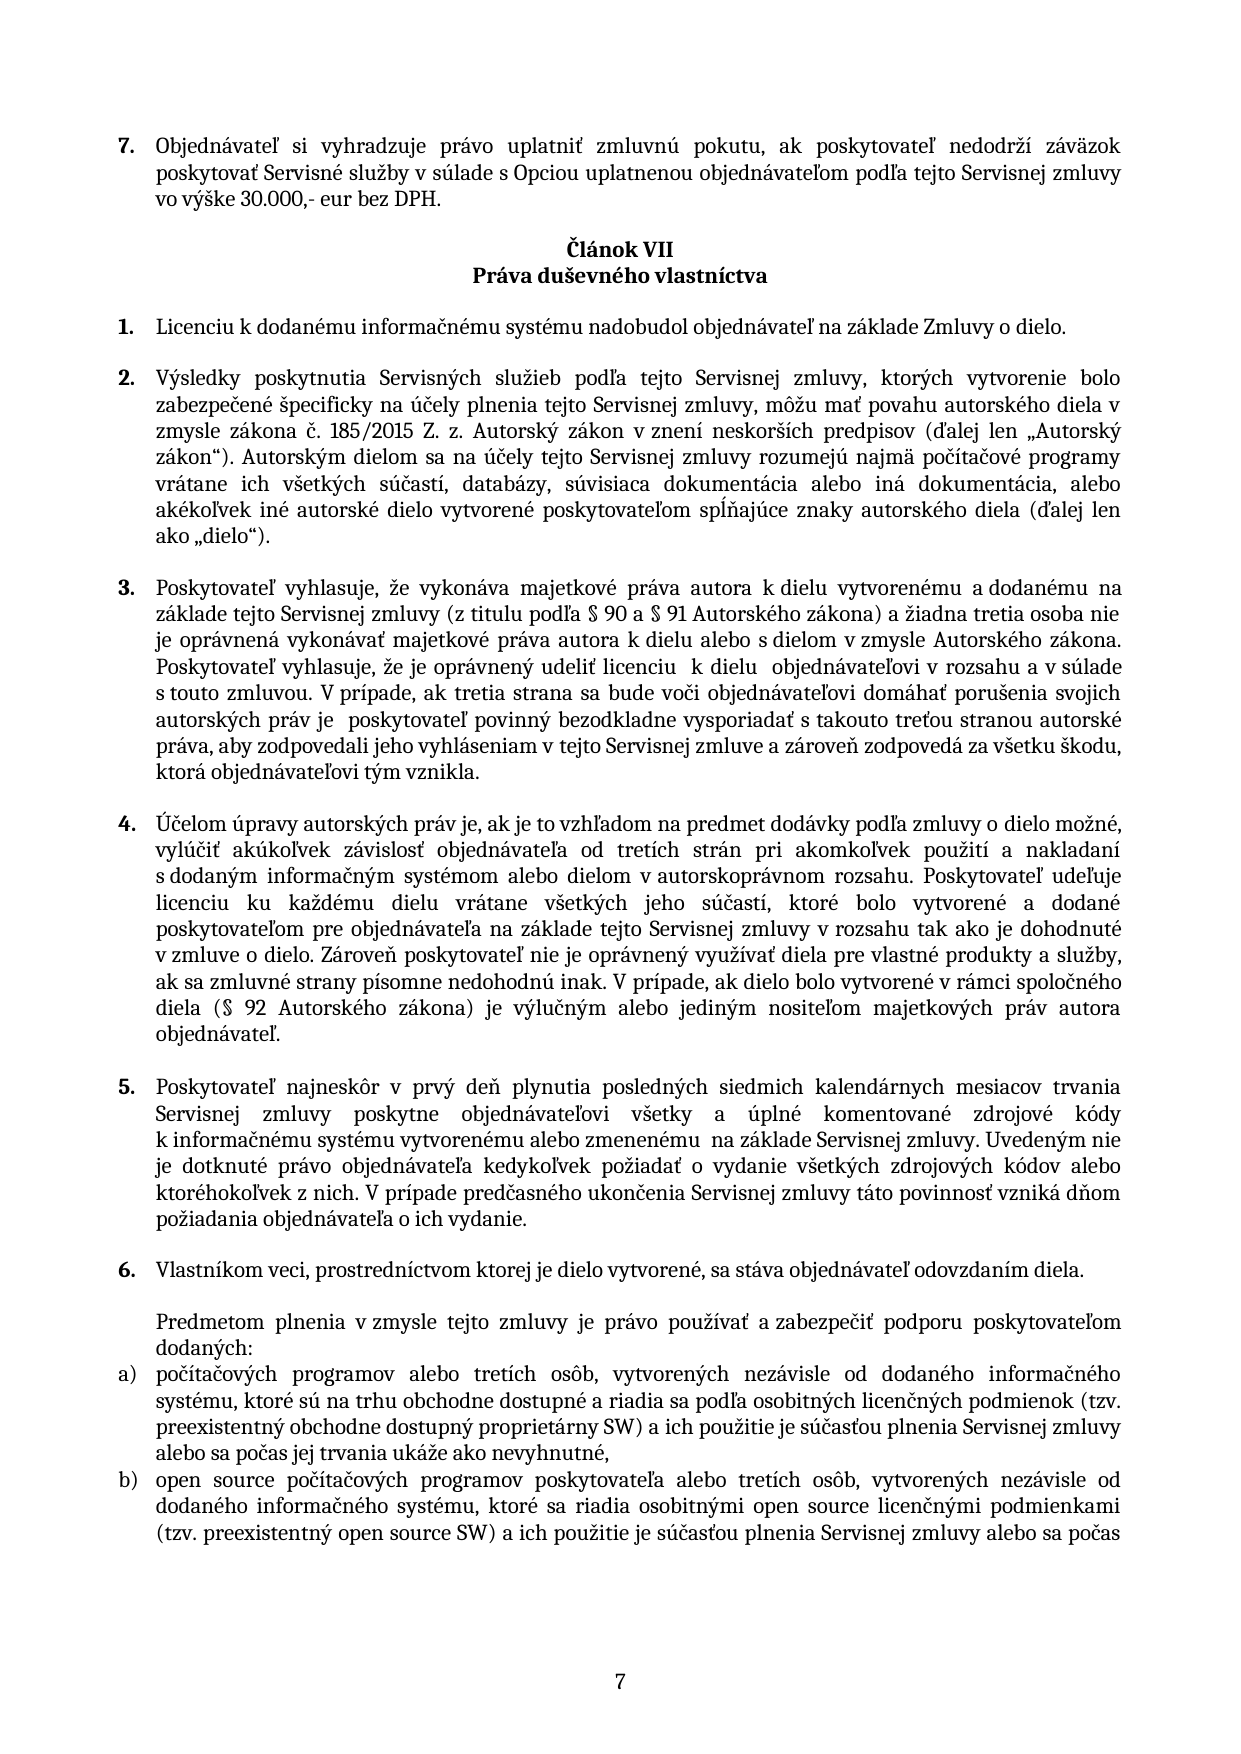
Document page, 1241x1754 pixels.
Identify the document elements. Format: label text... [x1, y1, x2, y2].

text Predmetom plnenia v zmysle tejto zmluvy je právo používať a zabezpečiť podporu poskytovateľom dodaných: [156, 1308, 1122, 1361]
list Poskytovateľ najneskôr v prvý deň plynutia posledných siedmich kalendárnych mesiacov trvania Servisnej zmluvy poskytne objednávateľovi všetky a úplné komentované zdrojové kódy k informačnému systému vytvorenému alebo zmenenému na základe Servisnej zmluvy. Uvedeným nie je dotknuté právo objednávateľa kedykoľvek požiadať o vydanie všetkých zdrojových kódov alebo ktoréhokoľvek z nich. V prípade predčasného ukončenia Servisnej zmluvy táto povinnosť vzniká dňom požiadania objednávateľa o ich vydanie. [118, 1074, 1122, 1232]
list Vlastníkom veci, prostredníctvom ktorej je dielo vytvorené, sa stáva objednávateľ odovzdaním diela. [118, 1257, 1122, 1283]
list Poskytovateľ vyhlasuje, že vykonáva majetkové práva autora k dielu vytvorenému a dodanému na základe tejto Servisnej zmluvy (z titulu podľa § 90 a § 91 Autorského zákona) a žiadna tretia osoba nie je oprávnená vykonávať majetkové práva autora k dielu alebo s dielom v zmysle Autorského zákona. Poskytovateľ vyhlasuje, že je oprávnený udeliť licenciu k dielu objednávateľovi v rozsahu a v súlade s touto zmluvou. V prípade, ak tretia strana sa bude voči objednávateľovi domáhať porušenia svojich autorských práv je poskytovateľ povinný bezodkladne vysporiadať s takouto treťou stranou autorské práva, aby zodpovedali jeho vyhláseniam v tejto Servisnej zmluve a zároveň zodpovedá za všetku škodu, ktorá objednávateľovi tým vznikla. [118, 574, 1122, 785]
list Výsledky poskytnutia Servisných služieb podľa tejto Servisnej zmluvy, ktorých vytvorenie bolo zabezpečené špecificky na účely plnenia tejto Servisnej zmluvy, môžu mať povahu autorského diela v zmysle zákona č. 185/2015 Z. z. Autorský zákon v znení neskorších predpisov (ďalej len „Autorský zákon“). Autorským dielom sa na účely tejto Servisnej zmluvy rozumejú najmä počítačové programy vrátane ich všetkých súčastí, databázy, súvisiaca dokumentácia alebo iná dokumentácia, alebo akékoľvek iné autorské dielo vytvorené poskytovateľom spĺňajúce znaky autorského diela (ďalej len ako „dielo“). [118, 365, 1122, 549]
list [118, 1467, 1122, 1546]
list Licenciu k dodanému informačnému systému nadobudol objednávateľ na základe Zmluvy o dielo. [118, 314, 1122, 340]
subtitle Práva duševného vlastníctva [118, 263, 1122, 290]
list počítačových programov alebo tretích osôb, vytvorených nezávisle od dodaného informačného systému, ktoré sú na trhu obchodne dostupné a riadia sa podľa osobitných licenčných podmienok (tzv. preexistentný obchodne dostupný proprietárny SW) a ich použitie je súčasťou plnenia Servisnej zmluvy alebo sa počas jej trvania ukáže ako nevyhnutné, [118, 1361, 1122, 1467]
subtitle Článok VII [118, 237, 1122, 263]
list Účelom úpravy autorských práv je, ak je to vzhľadom na predmet dodávky podľa zmluvy o dielo možné, vylúčiť akúkoľvek závislosť objednávateľa od tretích strán pri akomkoľvek použití a nakladaní s dodaným informačným systémom alebo dielom v autorskoprávnom rozsahu. Poskytovateľ udeľuje licenciu ku každému dielu vrátane všetkých jeho súčastí, ktoré bolo vytvorené a dodané poskytovateľom pre objednávateľa na základe tejto Servisnej zmluvy v rozsahu tak ako je dohodnuté v zmluve o dielo. Zároveň poskytovateľ nie je oprávnený využívať diela pre vlastné produkty a služby, ak sa zmluvné strany písomne nedohodnú inak. V prípade, ak dielo bolo vytvorené v rámci spoločného diela (§ 92 Autorského zákona) je výlučným alebo jediným nositeľom majetkových práv autora objednávateľ. [118, 810, 1122, 1048]
list Objednávateľ si vyhradzuje právo uplatniť zmluvnú pokutu, ak poskytovateľ nedodrží záväzok poskytovať Servisné služby v súlade s Opciou uplatnenou objednávateľom podľa tejto Servisnej zmluvy vo výške 30.000,- eur bez DPH. [118, 133, 1122, 212]
